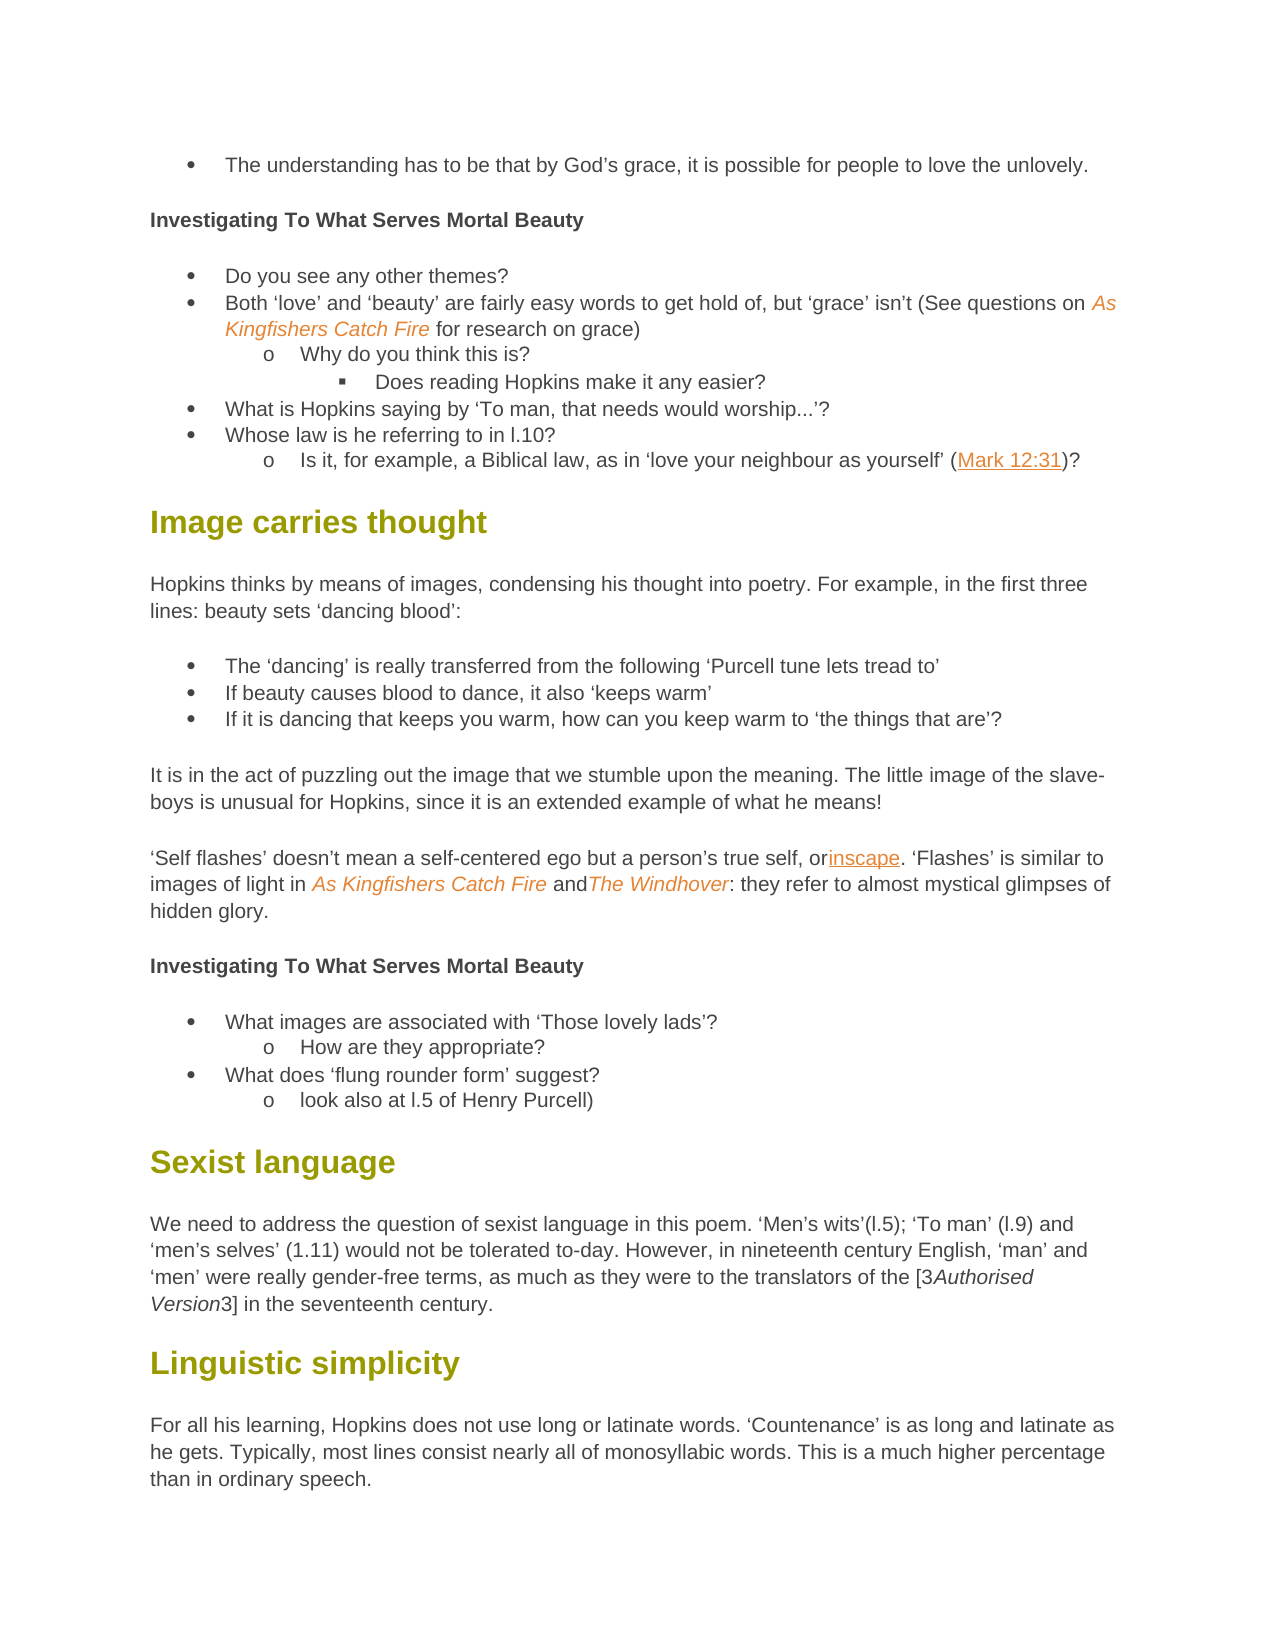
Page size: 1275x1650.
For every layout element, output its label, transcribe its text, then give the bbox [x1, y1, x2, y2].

list Does reading Hopkins make it any easier? [337, 368, 1125, 394]
list The ‘dancing’ is really transferred from the following ‘Purcell tune lets tread to’ [187, 652, 1125, 678]
list Do you see any other themes? [187, 261, 1125, 288]
list Why do you think this is? [262, 341, 1125, 368]
list How are they appropriate? [262, 1034, 1125, 1061]
list The understanding has to be that by God’s grace, it is possible for people to love the unlovely. [187, 150, 1125, 177]
list If it is dancing that keeps you warm, how can you keep warm to ‘the things that are’? [187, 705, 1125, 731]
list Is it, for example, a Biblical law, as in ‘love your neighbour as yourself’ (Mark 12:31)? [262, 447, 1125, 474]
list look also at l.5 of Henry Purcell) [262, 1087, 1125, 1114]
list Both ‘love’ and ‘beauty’ are fairly easy words to get hold of, but ‘grace’ isn’t (See questions on As Kingfishers Catch Fire for research on grace) [187, 288, 1125, 341]
subtitle Linguistic simplicity [150, 1344, 1125, 1382]
list What does ‘flung rounder form’ suggest? [187, 1061, 1125, 1087]
text We need to address the question of sexist language in this poem. ‘Men’s wits’(l.5); ‘To man’ (l.9) and ‘men’s selves’ (1.11) would not be tolerated to-day. However, in nineteenth century English, ‘man’ and ‘men’ were really gender-free terms, as much as they were to the translators of the [3Authorised Version3] in the seventeenth century. [150, 1209, 1125, 1315]
text For all his learning, Hopkins does not use long or latinate words. ‘Countenance’ is as long and latinate as he gets. Typically, most lines consist nearly all of monosyllabic words. This is a much higher percentage than in ordinary speech. [150, 1411, 1125, 1490]
list Whose law is he referring to in l.10? [187, 421, 1125, 447]
list What images are associated with ‘Those lovely lads’? [187, 1007, 1125, 1034]
subtitle Image carries thought [150, 503, 1125, 540]
list What is Hopkins saying by ‘To man, that needs would worship...’? [187, 394, 1125, 421]
text It is in the act of puzzling out the image that we stumble upon the meaning. The little image of the slave-boys is unusual for Hopkins, since it is an extended example of what he means! [150, 761, 1125, 814]
text Investigating To What Serves Mortal Beauty [150, 952, 1125, 978]
subtitle Sexist language [150, 1143, 1125, 1180]
text ‘Self flashes’ doesn’t mean a self-centered ego but a person’s true self, orinscape. ‘Flashes’ is similar to images of light in As Kingfishers Catch Fire andThe Windhover: they refer to almost mystical glimpses of hidden glory. [150, 843, 1125, 922]
list If beauty causes blood to dance, it also ‘keeps warm’ [187, 678, 1125, 705]
text Hopkins thinks by means of images, condensing his thought into poetry. For example, in the first three lines: beauty sets ‘dancing blood’: [150, 569, 1125, 622]
text Investigating To What Serves Mortal Beauty [150, 206, 1125, 232]
